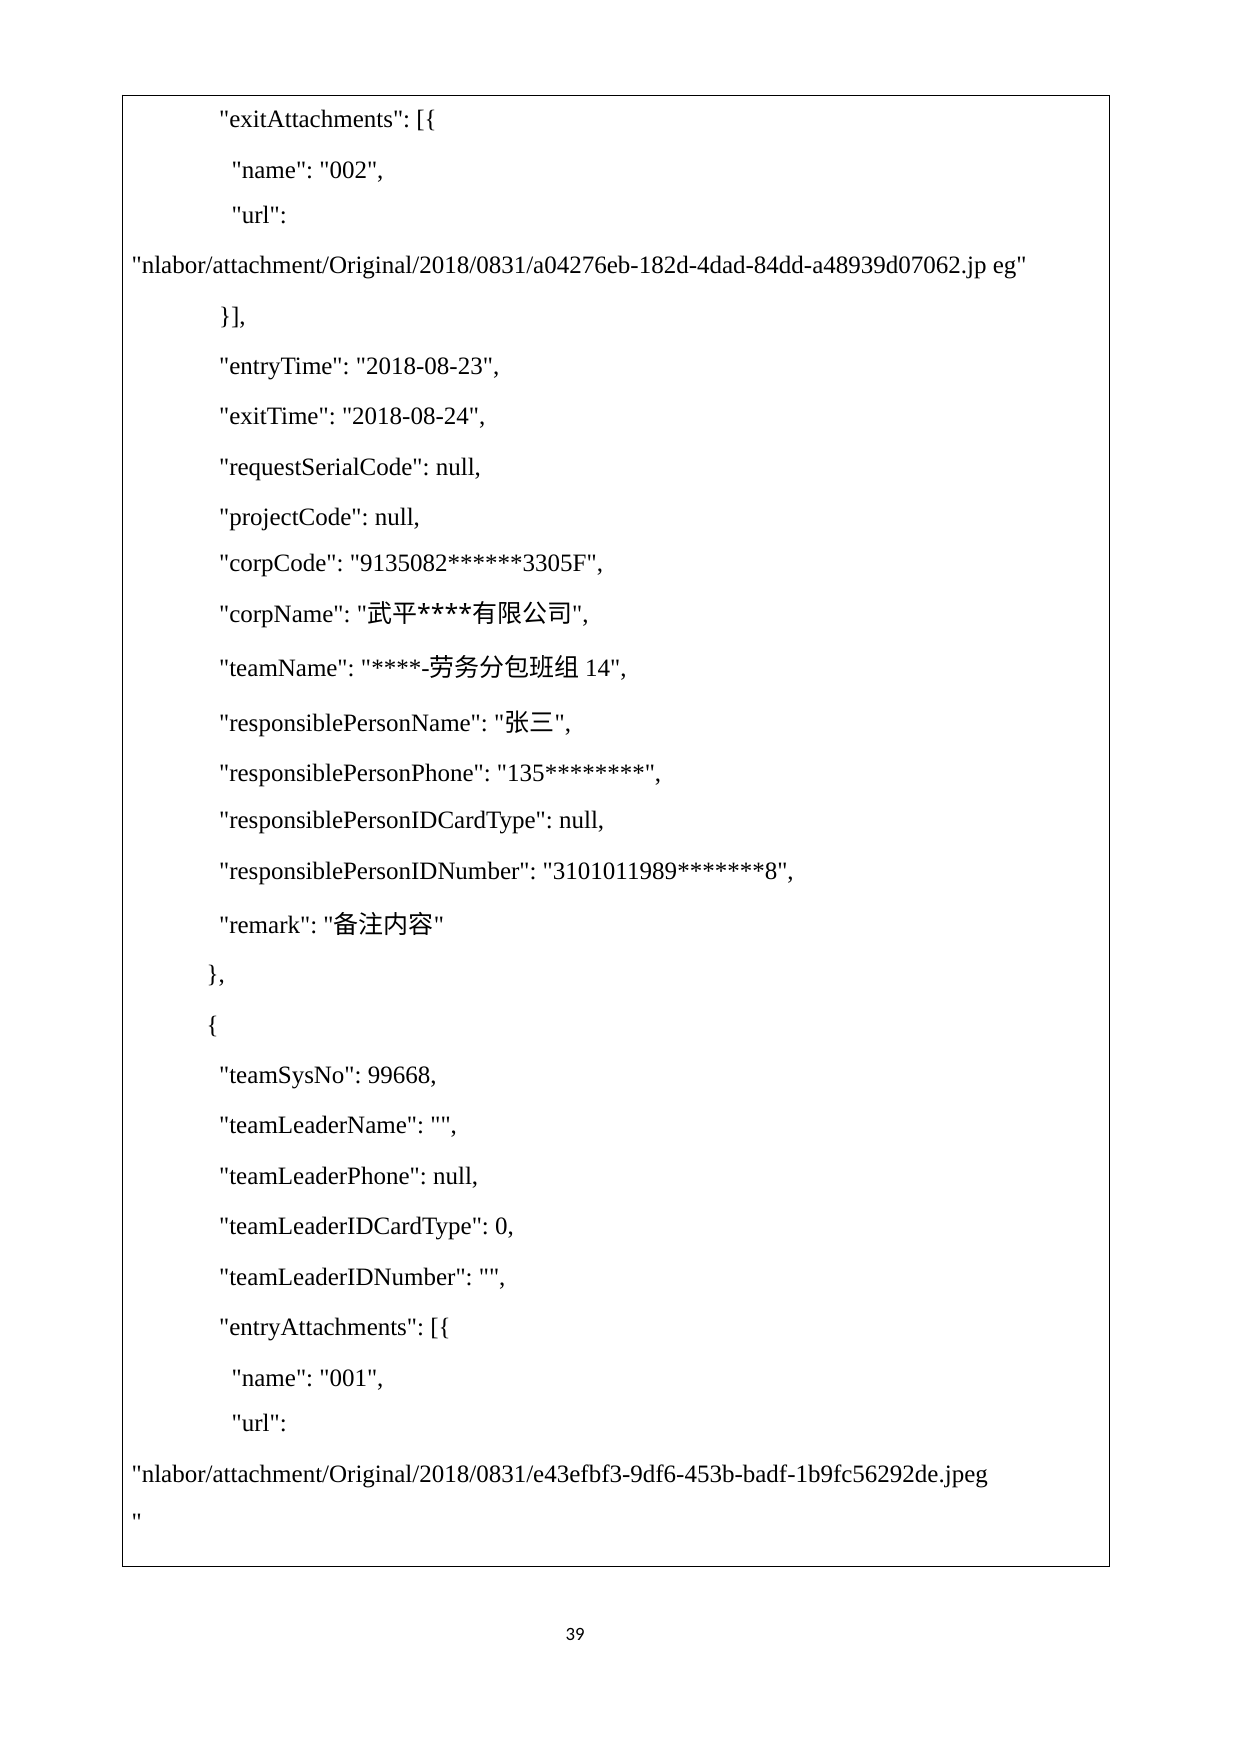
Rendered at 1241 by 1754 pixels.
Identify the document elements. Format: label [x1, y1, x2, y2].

table_cell [123, 96, 1109, 1566]
